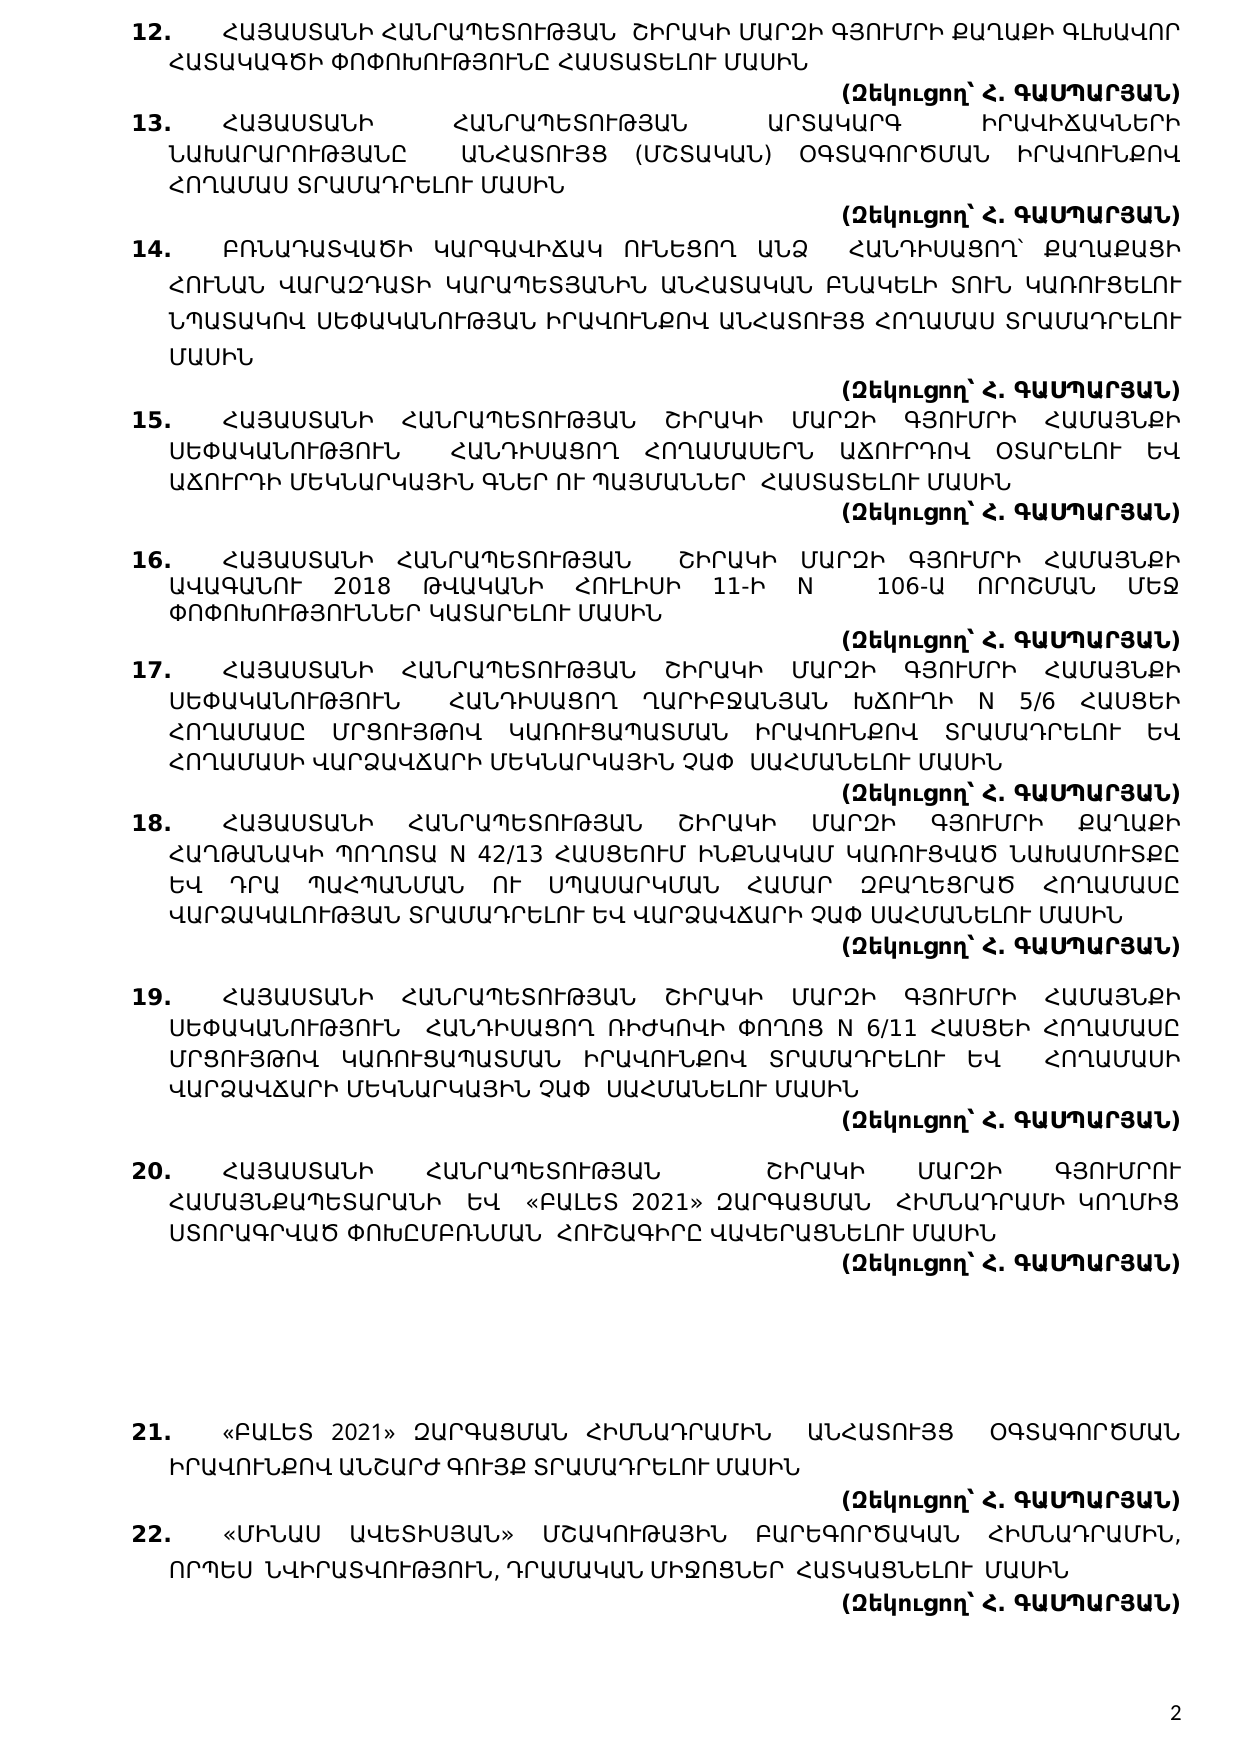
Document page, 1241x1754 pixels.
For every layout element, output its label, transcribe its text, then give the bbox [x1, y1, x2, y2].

list ՀԱՅԱՍՏԱՆԻ ՀԱՆՐԱՊԵՏՈՒԹՅԱՆ ՇԻՐԱԿԻ ՄԱՐԶԻ ԳՅՈՒՄՐՈՒ ՀԱՄԱՅՆՔԱՊԵՏԱՐԱՆԻ ԵՎ «ԲԱԼԵՏ 2021» ԶԱՐԳԱՑՄԱՆ ՀԻՄՆԱԴՐԱՄԻ ԿՈՂՄԻՑ ՍՏՈՐԱԳՐՎԱԾ ՓՈԽԸՄԲՌՆՄԱՆ ՀՈՒՇԱԳԻՐԸ ՎԱՎԵՐԱՑՆԵԼՈՒ ՄԱՍԻՆ [131, 1158, 1181, 1246]
list ՀԱՅԱՍՏԱՆԻ ՀԱՆՐԱՊԵՏՈՒԹՅԱՆ ՇԻՐԱԿԻ ՄԱՐԶԻ ԳՅՈՒՄՐԻ ՀԱՄԱՅՆՔԻ ՍԵՓԱԿԱՆՈՒԹՅՈՒՆ ՀԱՆԴԻՍԱՑՈՂ ՀՈՂԱՄԱՍԵՐՆ ԱՃՈՒՐԴՈՎ ՕՏԱՐԵԼՈՒ ԵՎ ԱՃՈՒՐԴԻ ՄԵԿՆԱՐԿԱՅԻՆ ԳՆԵՐ ՈՒ ՊԱՅՄԱՆՆԵՐ ՀԱՍՏԱՏԵԼՈՒ ՄԱՍԻՆ [131, 407, 1181, 495]
text (Զեկուցող՝ Հ. ԳԱՍՊԱՐՅԱՆ) [75, 499, 1181, 526]
list ՀԱՅԱՍՏԱՆԻ ՀԱՆՐԱՊԵՏՈՒԹՅԱՆ ՇԻՐԱԿԻ ՄԱՐԶԻ ԳՅՈՒՄՐԻ ՀԱՄԱՅՆՔԻ ԱՎԱԳԱՆՈՒ 2018 ԹՎԱԿԱՆԻ ՀՈՒԼԻՍԻ 11-Ի N 106-Ա ՈՐՈՇՄԱՆ ՄԵՋ ՓՈՓՈԽՈՒԹՅՈՒՆՆԵՐ ԿԱՏԱՐԵԼՈՒ ՄԱՍԻՆ [131, 547, 1181, 627]
list (Զեկուցող՝ Հ. ԳԱՍՊԱՐՅԱՆ) [169, 377, 1181, 403]
list (Զեկուցող՝ Հ. ԳԱՍՊԱՐՅԱՆ) [169, 780, 1181, 807]
text (Զեկուցող՝ Հ. ԳԱՍՊԱՐՅԱՆ) [75, 1107, 1181, 1134]
text (Զեկուցող՝ Հ. ԳԱՍՊԱՐՅԱՆ) [75, 1250, 1181, 1277]
list «ՄԻՆԱՍ ԱՎԵՏԻՍՅԱՆ» ՄՇԱԿՈՒԹԱՅԻՆ ԲԱՐԵԳՈՐԾԱԿԱՆ ՀԻՄՆԱԴՐԱՄԻՆ, ՈՐՊԵՍ ՆՎԻՐԱՏՎՈՒԹՅՈՒՆ, ԴՐԱՄԱԿԱՆ ՄԻՋՈՑՆԵՐ ՀԱՏԿԱՑՆԵԼՈՒ ՄԱՍԻՆ [131, 1518, 1181, 1585]
list (Զեկուցող՝ Հ. ԳԱՍՊԱՐՅԱՆ) [169, 202, 1181, 229]
list ՀԱՅԱՍՏԱՆԻ ՀԱՆՐԱՊԵՏՈՒԹՅԱՆ ԱՐՏԱԿԱՐԳ ԻՐԱՎԻՃԱԿՆԵՐԻ ՆԱԽԱՐԱՐՈՒԹՅԱՆԸ ԱՆՀԱՏՈՒՅՑ (ՄՇՏԱԿԱՆ) ՕԳՏԱԳՈՐԾՄԱՆ ԻՐԱՎՈՒՆՔՈՎ ՀՈՂԱՄԱՍ ՏՐԱՄԱԴՐԵԼՈՒ ՄԱՍԻՆ [131, 111, 1181, 198]
list ԲՌՆԱԴԱՏՎԱԾԻ ԿԱՐԳԱՎԻՃԱԿ ՈՒՆԵՑՈՂ ԱՆՁ ՀԱՆԴԻՍԱՑՈՂ՝ ՔԱՂԱՔԱՑԻ ՀՈՒՆԱՆ ՎԱՐԱԶԴԱՏԻ ԿԱՐԱՊԵՏՅԱՆԻՆ ԱՆՀԱՏԱԿԱՆ ԲՆԱԿԵԼԻ ՏՈՒՆ ԿԱՌՈՒՑԵԼՈՒ ՆՊԱՏԱԿՈՎ ՍԵՓԱԿԱՆՈՒԹՅԱՆ ԻՐԱՎՈՒՆՔՈՎ ԱՆՀԱՏՈՒՅՑ ՀՈՂԱՄԱՍ ՏՐԱՄԱԴՐԵԼՈՒ ՄԱՍԻՆ [131, 233, 1181, 372]
list (Զեկուցող՝ Հ. ԳԱՍՊԱՐՅԱՆ) [169, 1590, 1181, 1616]
list (Զեկուցող՝ Հ. ԳԱՍՊԱՐՅԱՆ) [169, 80, 1181, 107]
text (Զեկուցող՝ Հ. ԳԱՍՊԱՐՅԱՆ) [75, 933, 1181, 960]
list ՀԱՅԱՍՏԱՆԻ ՀԱՆՐԱՊԵՏՈՒԹՅԱՆ ՇԻՐԱԿԻ ՄԱՐԶԻ ԳՅՈՒՄՐԻ ՔԱՂԱՔԻ ՀԱՂԹԱՆԱԿԻ ՊՈՂՈՏԱ N 42/13 ՀԱՍՑԵՈՒՄ ԻՆՔՆԱԿԱՄ ԿԱՌՈՒՑՎԱԾ ՆԱԽԱՄՈՒՏՔԸ ԵՎ ԴՐԱ ՊԱՀՊԱՆՄԱՆ ՈՒ ՍՊԱՍԱՐԿՄԱՆ ՀԱՄԱՐ ԶԲԱՂԵՑՐԱԾ ՀՈՂԱՄԱՍԸ ՎԱՐՁԱԿԱԼՈՒԹՅԱՆ ՏՐԱՄԱԴՐԵԼՈՒ ԵՎ ՎԱՐՁԱՎՃԱՐԻ ՉԱՓ ՍԱՀՄԱՆԵԼՈՒ ՄԱՍԻՆ [131, 811, 1181, 929]
list (Զեկուցող՝ Հ. ԳԱՍՊԱՐՅԱՆ) [169, 1487, 1181, 1514]
list ՀԱՅԱՍՏԱՆԻ ՀԱՆՐԱՊԵՏՈՒԹՅԱՆ ՇԻՐԱԿԻ ՄԱՐԶԻ ԳՅՈՒՄՐԻ ՔԱՂԱՔԻ ԳԼԽԱՎՈՐ ՀԱՏԱԿԱԳԾԻ ՓՈՓՈԽՈՒԹՅՈՒՆԸ ՀԱՍՏԱՏԵԼՈՒ ՄԱՍԻՆ [131, 19, 1181, 76]
list (Զեկուցող՝ Հ. ԳԱՍՊԱՐՅԱՆ) [169, 627, 1181, 653]
list «ԲԱԼԵՏ 2021» ԶԱՐԳԱՑՄԱՆ ՀԻՄՆԱԴՐԱՄԻՆ ԱՆՀԱՏՈՒՅՑ ՕԳՏԱԳՈՐԾՄԱՆ ԻՐԱՎՈՒՆՔՈՎ ԱՆՇԱՐԺ ԳՈՒՅՔ ՏՐԱՄԱԴՐԵԼՈՒ ՄԱՍԻՆ [131, 1415, 1181, 1483]
list ՀԱՅԱՍՏԱՆԻ ՀԱՆՐԱՊԵՏՈՒԹՅԱՆ ՇԻՐԱԿԻ ՄԱՐԶԻ ԳՅՈՒՄՐԻ ՀԱՄԱՅՆՔԻ ՍԵՓԱԿԱՆՈՒԹՅՈՒՆ ՀԱՆԴԻՍԱՑՈՂ ՂԱՐԻԲՋԱՆՅԱՆ ԽՃՈՒՂԻ N 5/6 ՀԱՍՑԵԻ ՀՈՂԱՄԱՍԸ ՄՐՑՈՒՅԹՈՎ ԿԱՌՈՒՑԱՊԱՏՄԱՆ ԻՐԱՎՈՒՆՔՈՎ ՏՐԱՄԱԴՐԵԼՈՒ ԵՎ ՀՈՂԱՄԱՍԻ ՎԱՐՁԱՎՃԱՐԻ ՄԵԿՆԱՐԿԱՅԻՆ ՉԱՓ ՍԱՀՄԱՆԵԼՈՒ ՄԱՍԻՆ [131, 657, 1181, 776]
list ՀԱՅԱՍՏԱՆԻ ՀԱՆՐԱՊԵՏՈՒԹՅԱՆ ՇԻՐԱԿԻ ՄԱՐԶԻ ԳՅՈՒՄՐԻ ՀԱՄԱՅՆՔԻ ՍԵՓԱԿԱՆՈՒԹՅՈՒՆ ՀԱՆԴԻՍԱՑՈՂ ՌԻԺԿՈՎԻ ՓՈՂՈՑ N 6/11 ՀԱՍՑԵԻ ՀՈՂԱՄԱՍԸ ՄՐՑՈՒՅԹՈՎ ԿԱՌՈՒՑԱՊԱՏՄԱՆ ԻՐԱՎՈՒՆՔՈՎ ՏՐԱՄԱԴՐԵԼՈՒ ԵՎ ՀՈՂԱՄԱՍԻ ՎԱՐՁԱՎՃԱՐԻ ՄԵԿՆԱՐԿԱՅԻՆ ՉԱՓ ՍԱՀՄԱՆԵԼՈՒ ՄԱՍԻՆ [131, 984, 1181, 1103]
